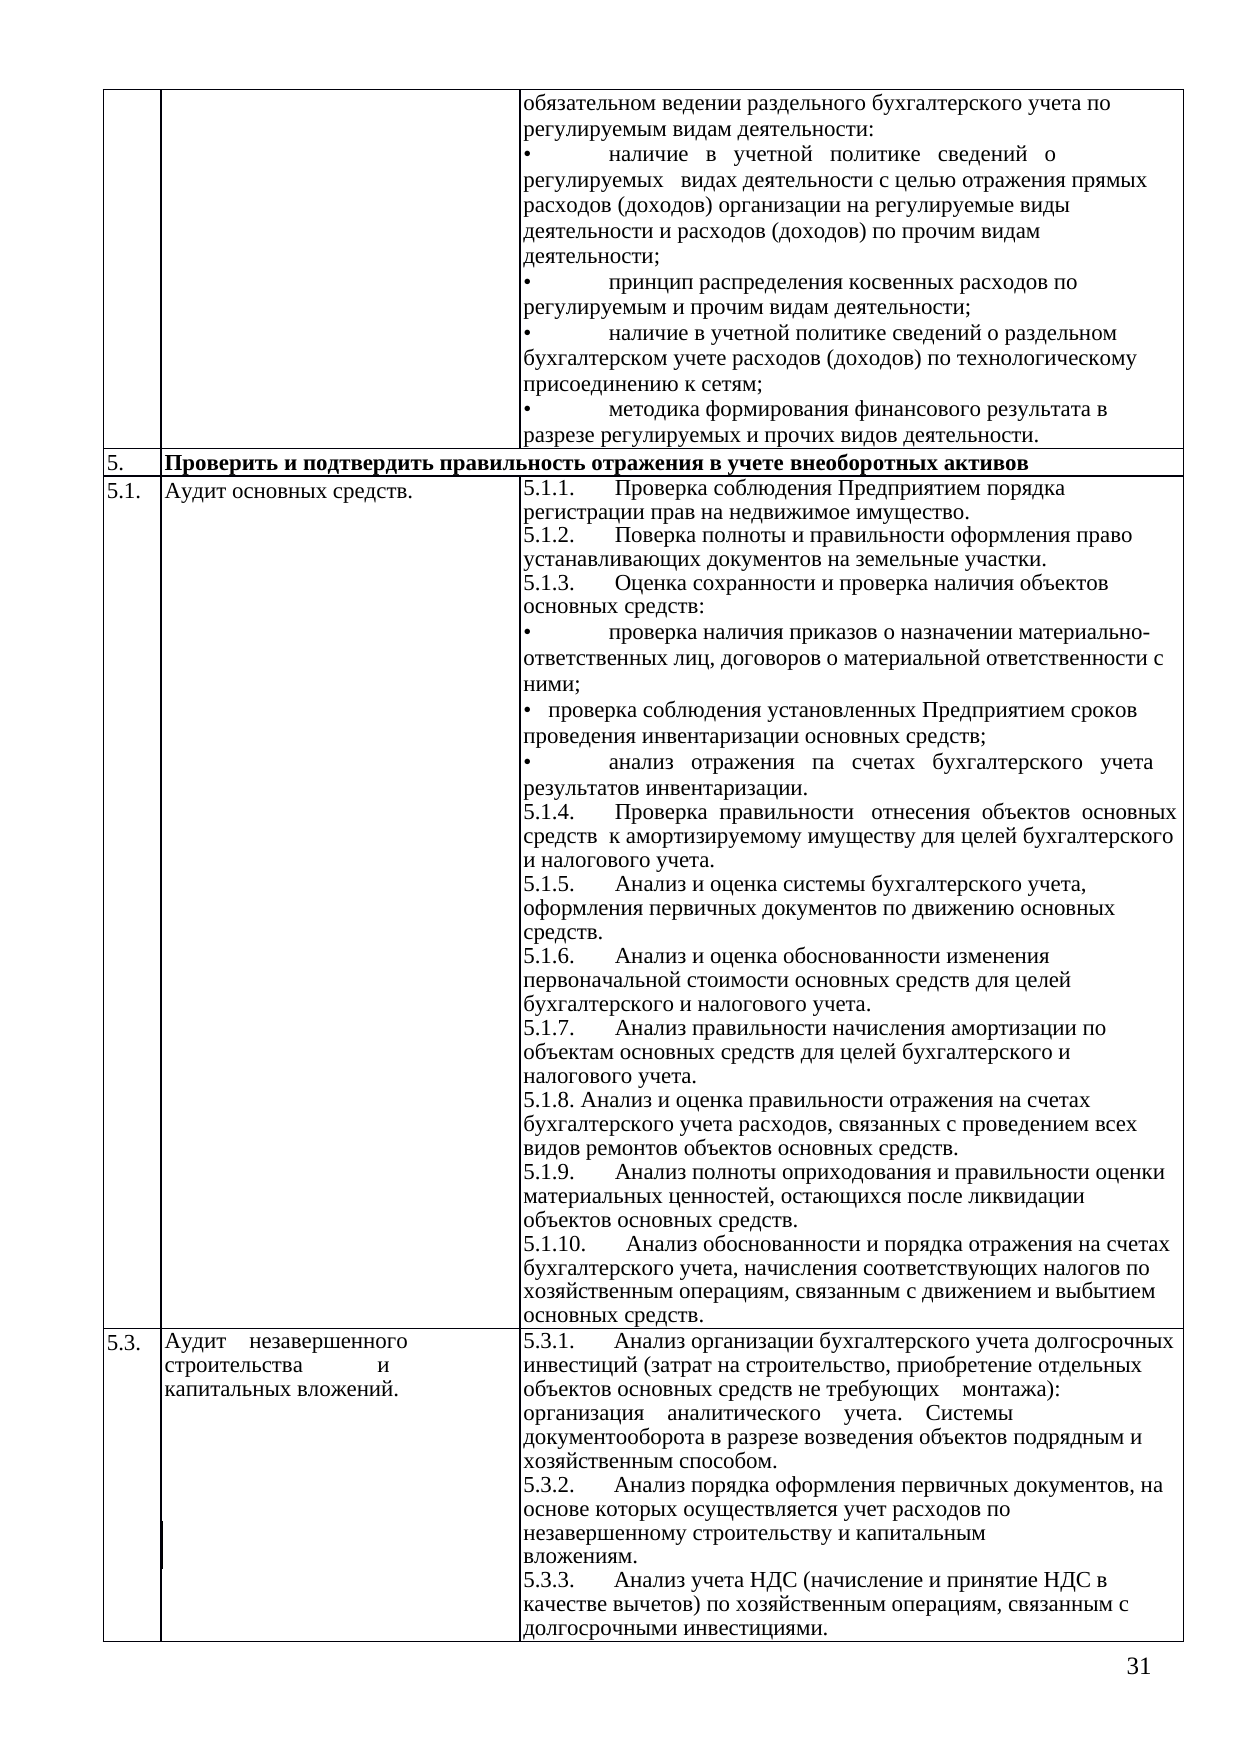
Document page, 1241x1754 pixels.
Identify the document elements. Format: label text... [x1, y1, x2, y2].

table_cell 5. [104, 449, 160, 475]
table_cell [104, 90, 160, 447]
table_cell Аудит незавершенного строительства и капитальных вложений. [162, 1329, 519, 1641]
table_cell Аудит основных средств. [162, 477, 519, 1328]
table_cell 5.1. [104, 477, 160, 1328]
table_cell 5.1.1. Проверка соблюдения Предприятием порядка регистрации прав на недвижимое имущество. 5.1.2. Поверка полноты и правильности оформления право устанавливающих документов на земельные участки. 5.1.3. Оценка сохранности и проверка наличия объектов основных средств: • проверка наличия приказов о назначении материально- ответственных лиц, договоров о материальной ответственности с ними; • проверка соблюдения установленных Предприятием сроков проведения инвентаризации основных средств; • анализ отражения па счетах бухгалтерского учета результатов инвентаризации. 5.1.4. Проверка правильности отнесения объектов основных средств к амортизируемому имуществу для целей бухгалтерского и налогового учета. 5.1.5. Анализ и оценка системы бухгалтерского учета, оформления первичных документов по движению основных средств. 5.1.6. Анализ и оценка обоснованности изменения первоначальной стоимости основных средств для целей бухгалтерского и налогового учета. 5.1.7. Анализ правильности начисления амортизации по объектам основных средств для целей бухгалтерского и налогового учета. 5.1.8. Анализ и оценка правильности отражения на счетах бухгалтерского учета расходов, связанных с проведением всех видов ремонтов объектов основных средств. 5.1.9. Анализ полноты оприходования и правильности оценки материальных ценностей, остающихся после ликвидации объектов основных средств. 5.1.10. Анализ обоснованности и порядка отражения на счетах бухгалтерского учета, начисления соответствующих налогов по хозяйственным операциям, связанным с движением и выбытием основных средств. [521, 477, 1183, 1328]
table_cell 5.3.1. Анализ организации бухгалтерского учета долгосрочных инвестиций (затрат на строительство, приобретение отдельных объектов основных средств не требующих монтажа): организация аналитического учета. Системы документооборота в разрезе возведения объектов подрядным и хозяйственным способом. 5.3.2. Анализ порядка оформления первичных документов, на основе которых осуществляется учет расходов по незавершенному строительству и капитальнымвложениям. 5.3.3. Анализ учета НДС (начисление и принятие НДС в качестве вычетов) по хозяйственным операциям, связанным с долгосрочными инвестициями. [521, 1329, 1183, 1641]
table_cell 5.3. [104, 1329, 160, 1641]
table_cell Проверить и подтвердить правильность отражения в учете внеоборотных активов [162, 449, 1183, 475]
